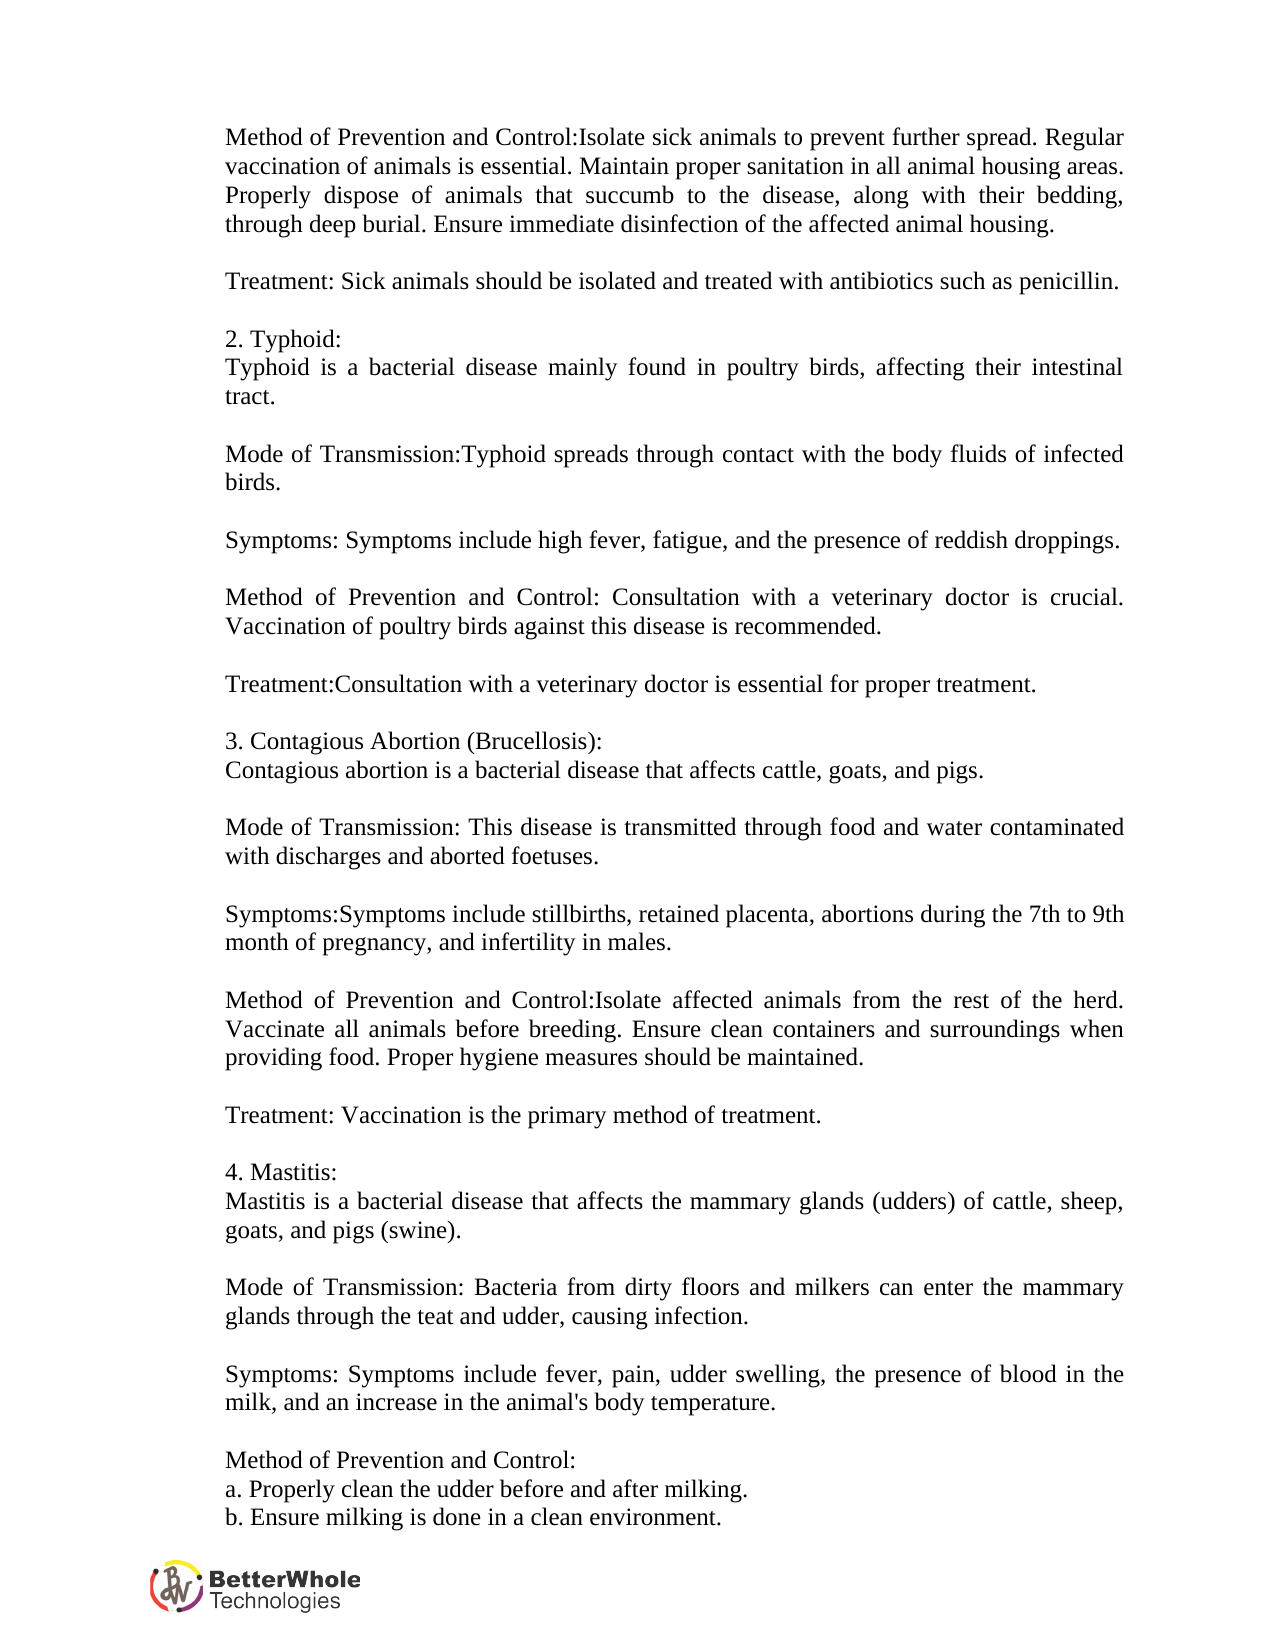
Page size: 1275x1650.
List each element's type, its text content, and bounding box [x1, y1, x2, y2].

list Treatment: Sick animals should be isolated and treated with antibiotics such as penicillin. [225, 266, 1125, 295]
list Method of Prevention and Control:Isolate affected animals from the rest of the herd. Vaccinate all animals before breeding. Ensure clean containers and surroundings when providing food. Proper hygiene measures should be maintained. [225, 985, 1125, 1071]
list Mastitis is a bacterial disease that affects the mammary glands (udders) of cattle, sheep, goats, and pigs (swine). [225, 1186, 1125, 1244]
list Contagious abortion is a bacterial disease that affects cattle, goats, and pigs. [225, 755, 1125, 784]
list 3. Contagious Abortion (Brucellosis): [225, 726, 1125, 755]
list Method of Prevention and Control: [225, 1445, 1125, 1474]
list 2. Typhoid: [225, 324, 1125, 352]
list 4. Mastitis: [225, 1157, 1125, 1186]
list Method of Prevention and Control:Isolate sick animals to prevent further spread. Regular vaccination of animals is essential. Maintain proper sanitation in all animal housing areas. Properly dispose of animals that succumb to the disease, along with their bedding, through deep burial. Ensure immediate disinfection of the affected animal housing. [225, 122, 1125, 237]
list Mode of Transmission:Typhoid spreads through contact with the body fluids of infected birds. [225, 439, 1125, 496]
list Symptoms: Symptoms include fever, pain, udder swelling, the presence of blood in the milk, and an increase in the animal's body temperature. [225, 1359, 1125, 1416]
list b. Ensure milking is done in a clean environment. [225, 1502, 1125, 1531]
list Method of Prevention and Control: Consultation with a veterinary doctor is crucial. Vaccination of poultry birds against this disease is recommended. [225, 582, 1125, 640]
list Mode of Transmission: Bacteria from dirty floors and milkers can enter the mammary glands through the teat and udder, causing infection. [225, 1272, 1125, 1330]
list a. Properly clean the udder before and after milking. [225, 1474, 1125, 1502]
picture [150, 1560, 360, 1613]
list Symptoms: Symptoms include high fever, fatigue, and the presence of reddish droppings. [225, 525, 1125, 554]
list Symptoms:Symptoms include stillbirths, retained placenta, abortions during the 7th to 9th month of pregnancy, and infertility in males. [225, 899, 1125, 956]
list Typhoid is a bacterial disease mainly found in poultry birds, affecting their intestinal tract. [225, 352, 1125, 410]
list Treatment: Vaccination is the primary method of treatment. [225, 1100, 1125, 1129]
list Treatment:Consultation with a veterinary doctor is essential for proper treatment. [225, 669, 1125, 697]
list Mode of Transmission: This disease is transmitted through food and water contaminated with discharges and aborted foetuses. [225, 812, 1125, 870]
